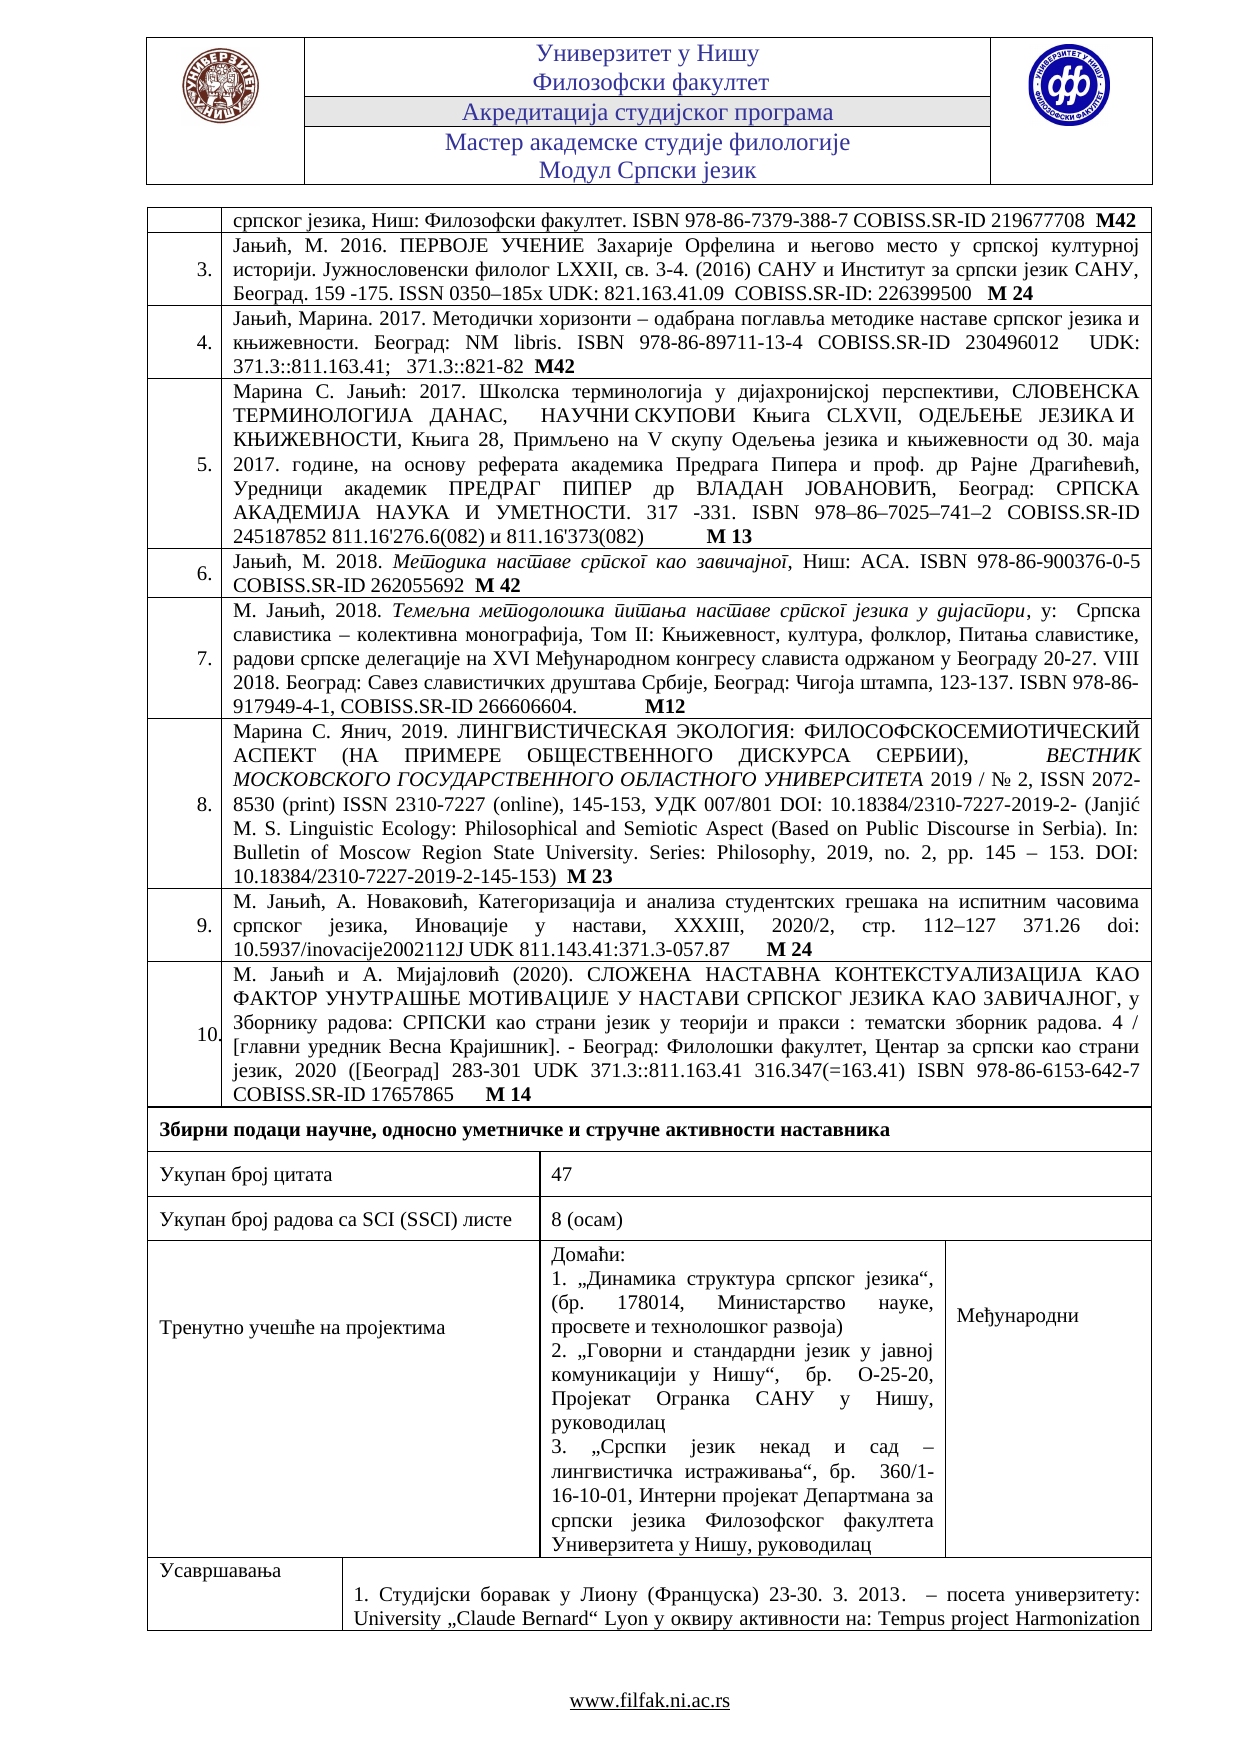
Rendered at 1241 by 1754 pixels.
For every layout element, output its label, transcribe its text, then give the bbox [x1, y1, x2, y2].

table_cell [148, 549, 221, 597]
table_cell [148, 379, 221, 548]
picture [180, 47, 261, 126]
table_cell Збирни подаци научне, односно уметничке и стручне активности наставника [148, 1108, 1151, 1151]
table_cell М. Јањић, 2018. Темељна методолошка питања наставе српског језика у дијаспори, у: Српска славистика – колективна монографија, Том II: Књижевност, култура, фолклор, Питања славистике, радови српске делегације на XVI Међународнoм конгресу слависта одржаном у Београду 20-27. VIII 2018. Београд: Савез славистичких друштава Србије, Београд: Чигоја штампа, 123-137. ISBN 978-86-917949-4-1, COBISS.SR-ID 266606604. М12 [222, 598, 1151, 718]
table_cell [343, 1558, 1151, 1630]
table_cell Јањић, М. 2018. Методика наставе српског као завичајног, Ниш: АСА. ISBN 978-86-900376-0-5 COBISS.SR-ID 262055692 М 42 [222, 549, 1151, 597]
table_cell Укупан број цитата [148, 1152, 539, 1196]
table_cell [148, 233, 221, 305]
table_cell Марина С. Янич, 2019. ЛИНГВИСТИЧЕСКАЯ ЭКОЛОГИЯ: ФИЛОСОФСКОСЕМИОТИЧЕСКИЙ АСПЕКТ (НА ПРИМЕРЕ ОБЩЕСТВЕННОГО ДИСКУРСА СЕРБИИ), ВЕСТНИК МОСКОВСКОГО ГОСУДАРСТВЕННОГО ОБЛАСТНОГО УНИВЕРСИТЕТА 2019 / № 2, ISSN 2072-8530 (print) ISSN 2310-7227 (online), 145-153, УДК 007/801 DOI: 10.18384/2310-7227-2019-2- (Janjić M. S. Linguistic Ecology: Philosophical and Semiotic Aspect (Based on Public Discourse in Serbia). In: Bulletin of Moscow Region State University. Series: Philosophy, 2019, no. 2, pp. 145 – 153. DOI: 10.18384/2310-7227-2019-2-145-153) М 23 [222, 719, 1151, 888]
table_cell [148, 719, 221, 888]
table_cell 8 (осам) [541, 1197, 1151, 1240]
table_cell Усавршавања [148, 1558, 342, 1630]
table_cell [148, 889, 221, 961]
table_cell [222, 208, 1151, 232]
table_cell Jaњић, Мaрина. 2017. Методички хоризонти – одабрана поглавља методике наставе српског језика и књижевности. Београд: NM libris. ISBN 978-86-89711-13-4 COBISS.SR-ID 230496012 UDK: 371.3::811.163.41; 371.3::821-82 М42 [222, 306, 1151, 378]
table_cell Домаћи: 1. „Динамика структура српског језика“, (бр. 178014, Министарство науке, просвете и технолошког развоја) 2. „Говорни и стандардни језик у јавној комуникацији у Нишу“, бр. О-25-20, Пројекат Огранка САНУ у Нишу, руководилац 3. „Срспки језик некад и сад – лингвистичка истраживања“, бр. 360/1-16-10-01, Интерни пројекат Департмана за српски језика Филозофског факултета Универзитета у Нишу, руководилац [541, 1241, 945, 1557]
table_cell Марина С. Јањић: 2017. Школска терминологија у дијахронијској перспективи, СЛОВЕНСКА ТЕРМИНОЛОГИЈА ДАНАС, НАУЧНИ СКУПОВИ Књига CLXVII, ОДЕЉЕЊЕ ЈЕЗИКА И КЊИЖЕВНОСТИ, Књига 28, Примљено на V скупу Одељења језика и књижевности од 30. маја 2017. године, на основу реферата академика Предрага Пипера и проф. др Рајне Драгићевић, Уредници академик ПРЕДРАГ ПИПЕР др ВЛАДАН ЈОВАНОВИЋ, Београд: СРПСКА АКАДЕМИЈА НАУКА И УМЕТНОСТИ. 317 -331. ISBN 978–86–7025–741–2 COBISS.SR-ID 245187852 811.16'276.6(082) и 811.16'373(082) М 13 [222, 379, 1151, 548]
table_cell Јањић, M. 2016. ПЕРВОЈЕ УЧЕНИЕ Захарије Орфелина и његово место у српској културној историји. Јужнословенски филолог LXХII, св. 3-4. (2016) САНУ и Институт за српски језик САНУ, Београд. 159 -175. ISSN 0350–185x UDK: 821.163.41.09 COBISS.SR-ID: 226399500 М 24 [222, 233, 1151, 305]
table_cell [148, 306, 221, 378]
table_cell [148, 208, 221, 232]
picture [1028, 44, 1110, 126]
table_cell Тренутно учешће на пројектима [148, 1241, 539, 1557]
table_cell 47 [541, 1152, 1151, 1196]
table_cell М. Јањић и А. Мијајловић (2020). СЛОЖЕНА НАСТАВНА КОНТЕКСТУАЛИЗАЦИЈА КАО ФАКТОР УНУТРАШЊЕ МОТИВАЦИЈЕ У НАСТАВИ СРПСКОГ ЈЕЗИКА КАО ЗАВИЧАЈНОГ, у Зборнику радова: СРПСКИ као страни језик у теорији и пракси : тематски зборник радова. 4 / [главни уредник Весна Крајишник]. - Београд: Филолошки факултет, Центар за српски као страни језик, 2020 ([Београд] 283-301 UDK 371.3::811.163.41 316.347(=163.41) ISBN 978-86-6153-642-7 COBISS.SR-ID 17657865 M 14 [222, 962, 1151, 1106]
table_cell М. Јањић, А. Новаковић, Категоризација и анализа студентских грешака на испитним часовима српског језика, Иновације у настави, XXXIII, 2020/2, стр. 112–127 371.26 doi: 10.5937/inovacije2002112J UDK 811.143.41:371.3-057.87 M 24 [222, 889, 1151, 961]
table_cell [148, 962, 221, 1106]
table_cell Међународни [946, 1241, 1151, 1557]
table_cell [148, 598, 221, 718]
table_cell Укупан број радова са SCI (SSCI) листе [148, 1197, 539, 1240]
